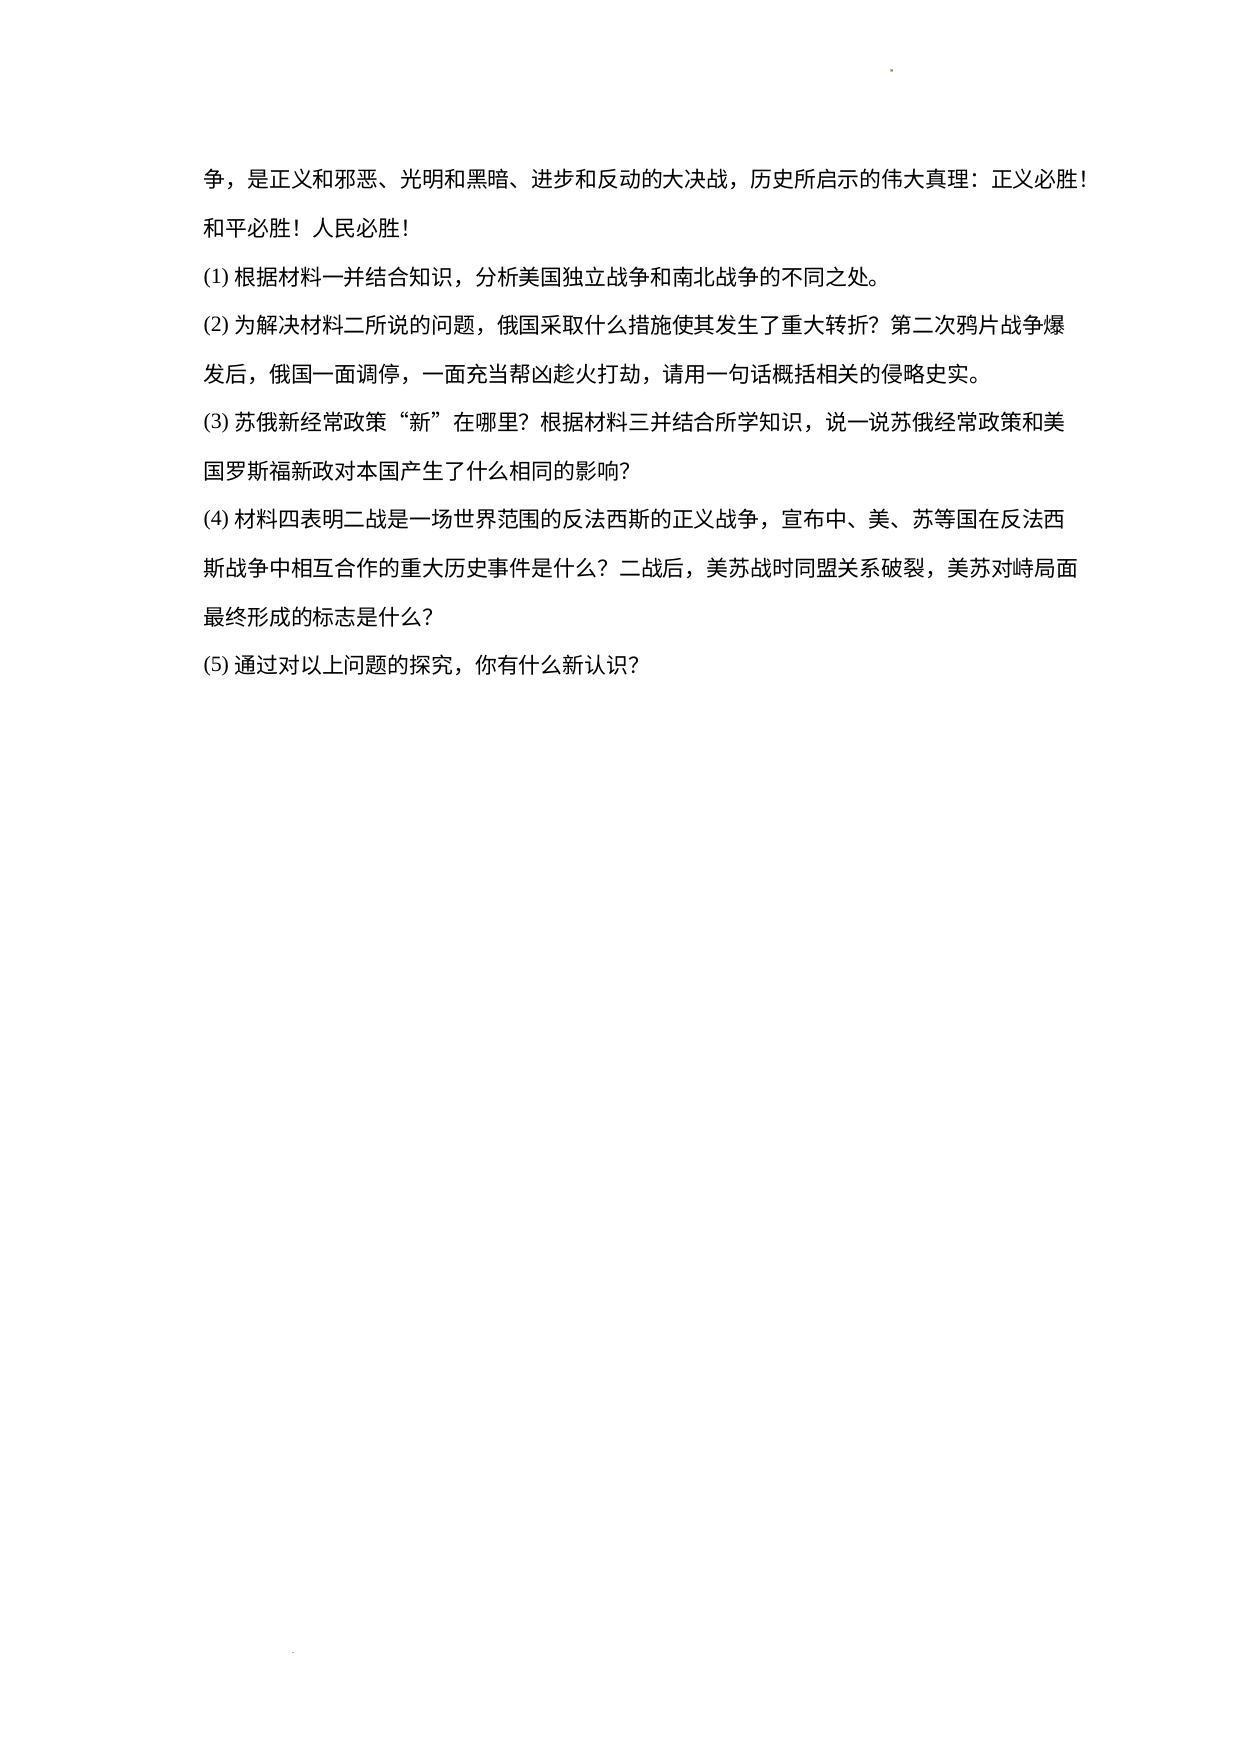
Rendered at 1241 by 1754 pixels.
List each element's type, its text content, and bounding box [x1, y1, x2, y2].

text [203, 162, 1081, 243]
text (5) 通过对以上问题的探究，你有什么新认识？ [203, 647, 1081, 680]
text (4) 材料四表明二战是一场世界范围的反法西斯的正义战争，宣布中、美、苏等国在反法西斯战争中相互合作的重大历史事件是什么？二战后，美苏战时同盟关系破裂，美苏对峙局面最终形成的标志是什么？ [203, 502, 1081, 632]
text (1) 根据材料一并结合知识，分析美国独立战争和南北战争的不同之处。 [203, 259, 1081, 292]
text (2) 为解决材料二所说的问题，俄国采取什么措施使其发生了重大转折？第二次鸦片战争爆发后，俄国一面调停，一面充当帮凶趁火打劫，请用一句话概括相关的侵略史实。 [203, 307, 1081, 389]
text (3) 苏俄新经常政策“新”在哪里？根据材料三并结合所学知识，说一说苏俄经常政策和美国罗斯福新政对本国产生了什么相同的影响？ [203, 404, 1081, 486]
